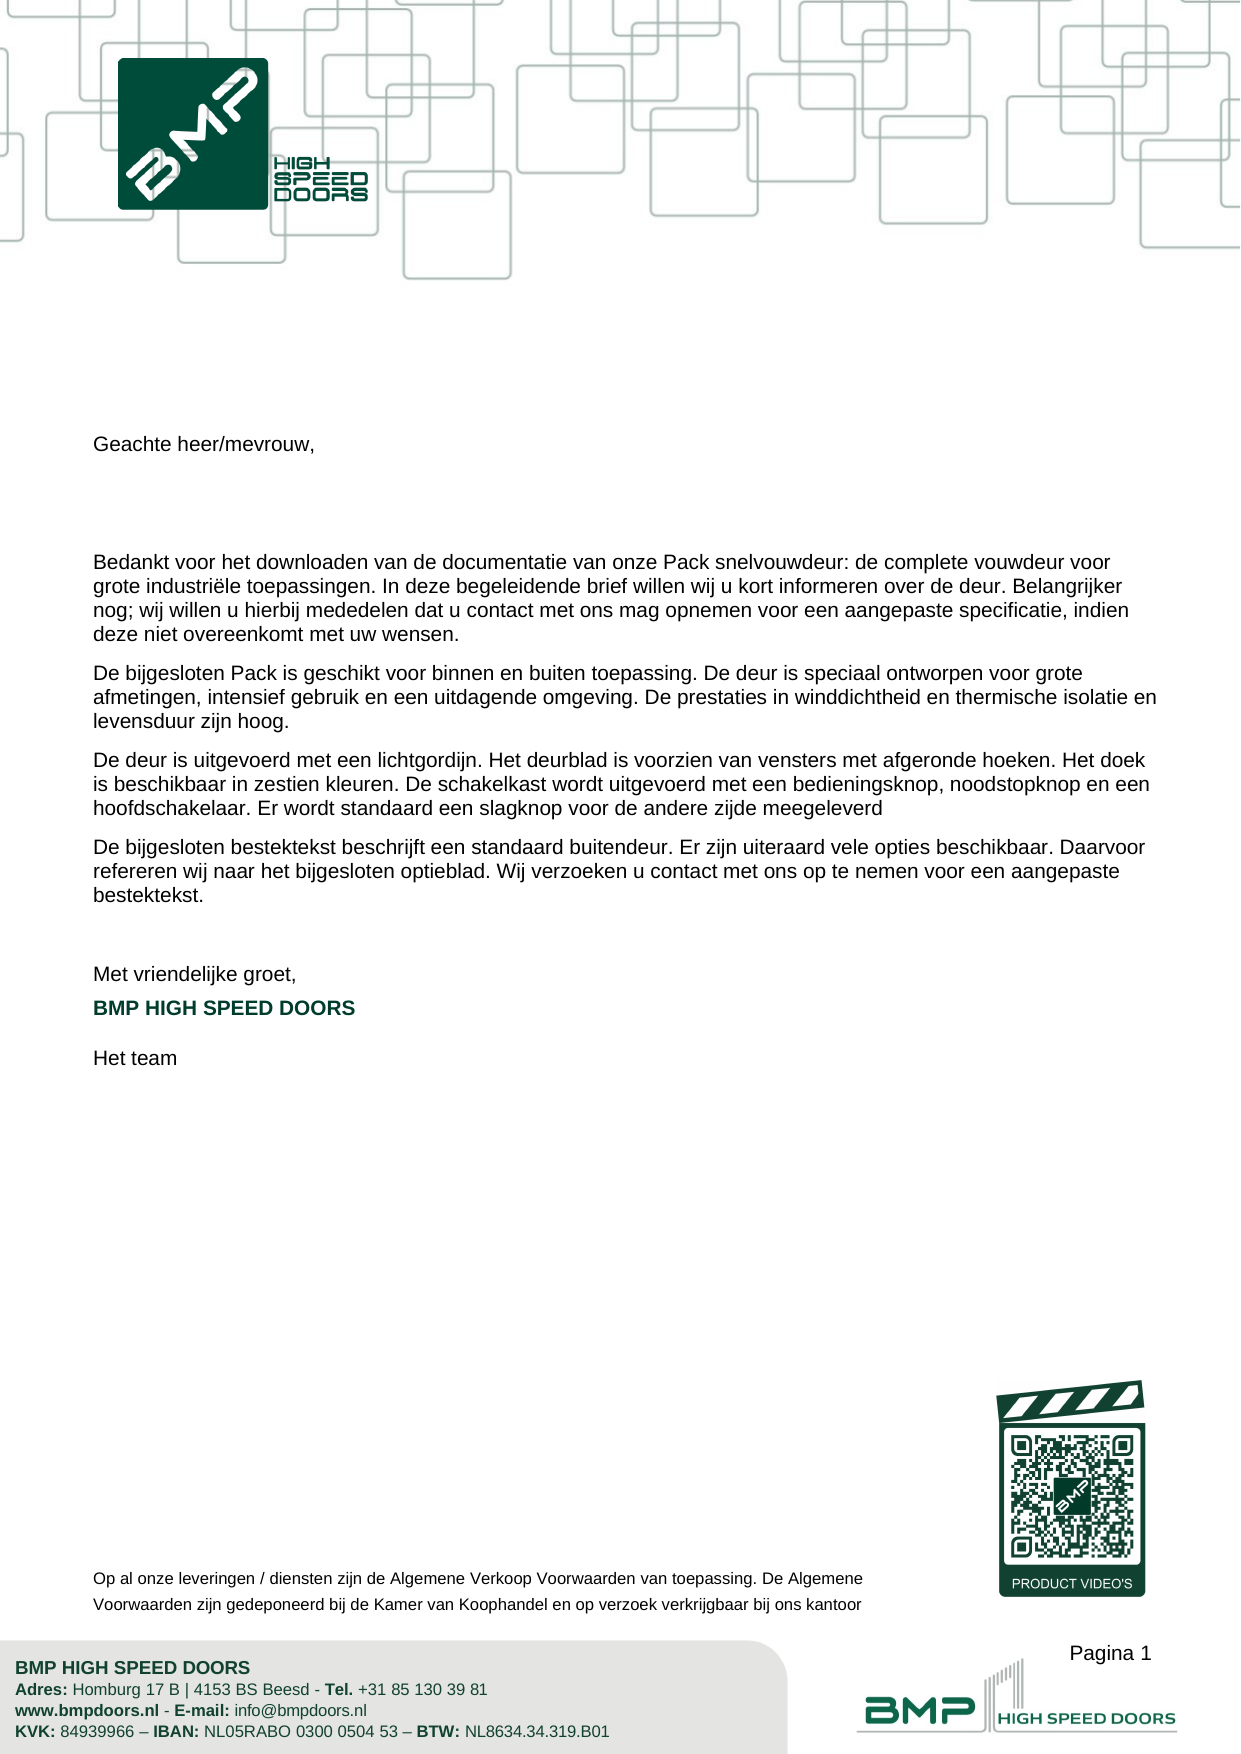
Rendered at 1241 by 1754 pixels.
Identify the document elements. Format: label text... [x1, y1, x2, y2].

text De bijgesloten Pack is geschikt voor binnen en buiten toepassing. De deur is speciaal ontworpen voor grote afmetingen, intensief gebruik en een uitdagende omgeving. De prestaties in winddichtheid en thermische isolatie en levensduur zijn hoog. [93, 661, 1159, 733]
text Op al onze leveringen / diensten zijn de Algemene Verkoop Voorwaarden van toepassing. De Algemene Voorwaarden zijn gedeponeerd bij de Kamer van Koophandel en op verzoek verkrijgbaar bij ons kantoor [93, 1569, 904, 1614]
text Geachte heer/mevrouw, [93, 432, 1087, 456]
subtitle BMP HIGH SPEED DOORS [93, 995, 1159, 1019]
text Bedankt voor het downloaden van de documentatie van onze Pack snelvouwdeur: de complete vouwdeur voor grote industriële toepassingen. In deze begeleidende brief willen wij u kort informeren over de deur. Belangrijker nog; wij willen u hierbij mededelen dat u contact met ons mag opnemen voor een aangepaste specificatie, indien deze niet overeenkomt met uw wensen. [93, 550, 1159, 646]
picture [0, 1640, 1178, 1754]
picture [0, 0, 1241, 287]
text De bijgesloten bestektekst beschrijft een standaard buitendeur. Er zijn uiteraard vele opties beschikbaar. Daarvoor refereren wij naar het bijgesloten optieblad. Wij verzoeken u contact met ons op te nemen voor een aangepaste bestektekst. [93, 835, 1159, 907]
text Het team [93, 1046, 1159, 1070]
picture [995, 1379, 1147, 1597]
text Met vriendelijke groet, [93, 962, 1159, 986]
text De deur is uitgevoerd met een lichtgordijn. Het deurblad is voorzien van vensters met afgeronde hoeken. Het doek is beschikbaar in zestien kleuren. De schakelkast wordt uitgevoerd met een bedieningsknop, noodstopknop en een hoofdschakelaar. Er wordt standaard een slagknop voor de andere zijde meegeleverd [93, 748, 1159, 820]
